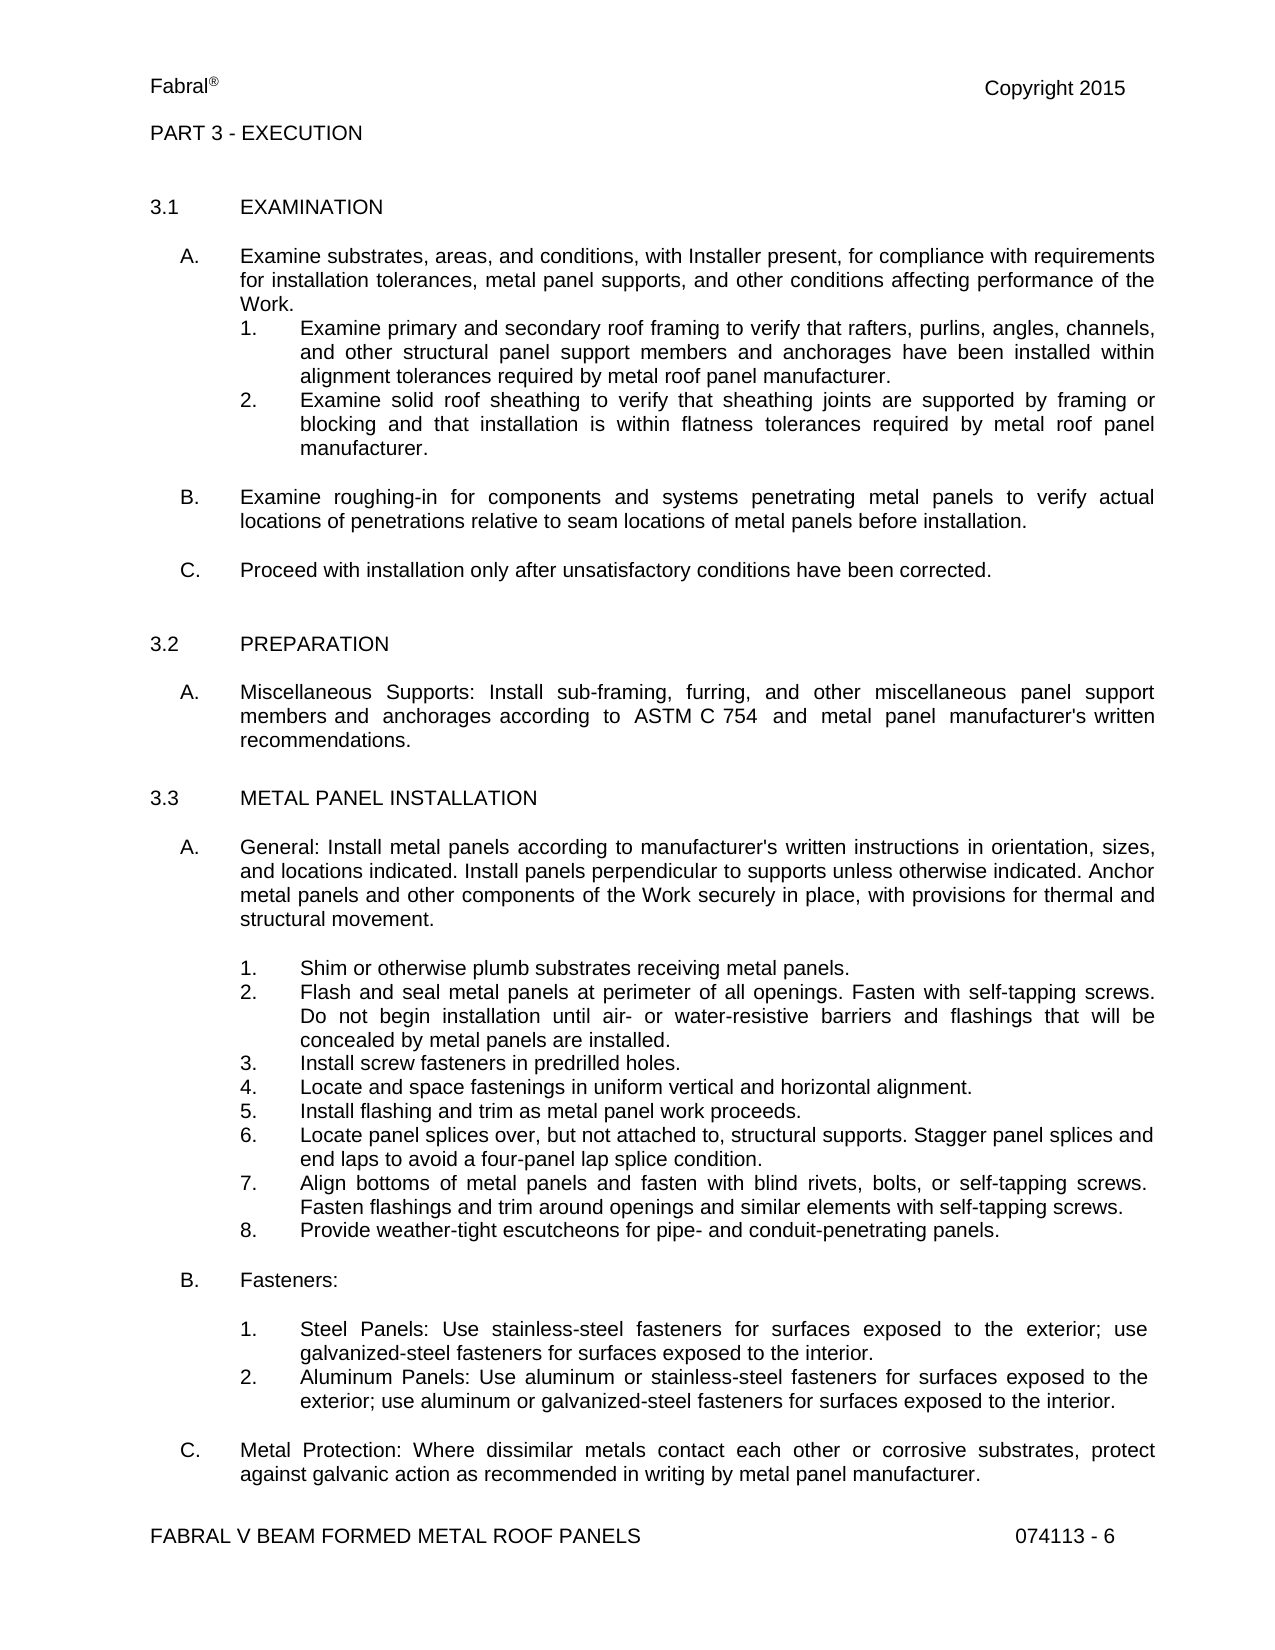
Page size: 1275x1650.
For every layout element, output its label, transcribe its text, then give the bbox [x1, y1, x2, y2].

list Flash and seal metal panels at perimeter of all openings. Fasten with self-tapping screws. Do not begin installation until air- or water-resistive barriers and flashings that will be concealed by metal panels are installed. [240, 979, 1155, 1051]
list Metal Protection: Where dissimilar metals contact each other or corrosive substrates, protect against galvanic action as recommended in writing by metal panel manufacturer. [180, 1438, 1155, 1486]
list Examine substrates, areas, and conditions, with Installer present, for compliance with requirements for installation tolerances, metal panel supports, and other conditions affecting performance of the Work. [180, 244, 1156, 316]
list PREPARATION [150, 631, 1167, 655]
list Steel Panels: Use stainless-steel fasteners for surfaces exposed to the exterior; use galvanized-steel fasteners for surfaces exposed to the interior. [240, 1317, 1155, 1365]
list EXAMINATION [150, 195, 1167, 219]
list General: Install metal panels according to manufacturer's written instructions in orientation, sizes, and locations indicated. Install panels perpendicular to supports unless otherwise indicated. Anchor metal panels and other components of the Work securely in place, with provisions for thermal and structural movement. [180, 835, 1155, 931]
list Install flashing and trim as metal panel work proceeds. [240, 1099, 1167, 1123]
list Fasteners: [180, 1268, 1167, 1292]
list Miscellaneous Supports: Install sub-framing, furring, and other miscellaneous panel support members and anchorages according to ASTM C 754 and metal panel manufacturer's written recommendations. [180, 680, 1155, 752]
text PART 3 - EXECUTION [150, 121, 1167, 145]
list Proceed with installation only after unsatisfactory conditions have been corrected. [180, 557, 1167, 581]
list Align bottoms of metal panels and fasten with blind rivets, bolts, or self-tapping screws. Fasten flashings and trim around openings and similar elements with self-tapping screws. [240, 1172, 1155, 1219]
list Provide weather-tight escutcheons for pipe- and conduit-penetrating panels. [240, 1219, 1167, 1243]
list Examine solid roof sheathing to verify that sheathing joints are supported by framing or blocking and that installation is within flatness tolerances required by metal roof panel manufacturer. [240, 387, 1155, 459]
list Examine roughing-in for components and systems penetrating metal panels to verify actual locations of penetrations relative to seam locations of metal panels before installation. [180, 484, 1155, 532]
list Locate panel splices over, but not attached to, structural supports. Stagger panel splices and end laps to avoid a four-panel lap splice condition. [240, 1123, 1155, 1171]
list Examine primary and secondary roof framing to verify that rafters, purlins, angles, channels, and other structural panel support members and anchorages have been installed within alignment tolerances required by metal roof panel manufacturer. [240, 316, 1155, 387]
list Shim or otherwise plumb substrates receiving metal panels. [240, 956, 1167, 979]
list Install screw fasteners in predrilled holes. [240, 1051, 1167, 1075]
list Locate and space fastenings in uniform vertical and horizontal alignment. [240, 1075, 1167, 1099]
list METAL PANEL INSTALLATION [150, 786, 1167, 810]
list Aluminum Panels: Use aluminum or stainless-steel fasteners for surfaces exposed to the exterior; use aluminum or galvanized-steel fasteners for surfaces exposed to the interior. [240, 1365, 1155, 1413]
